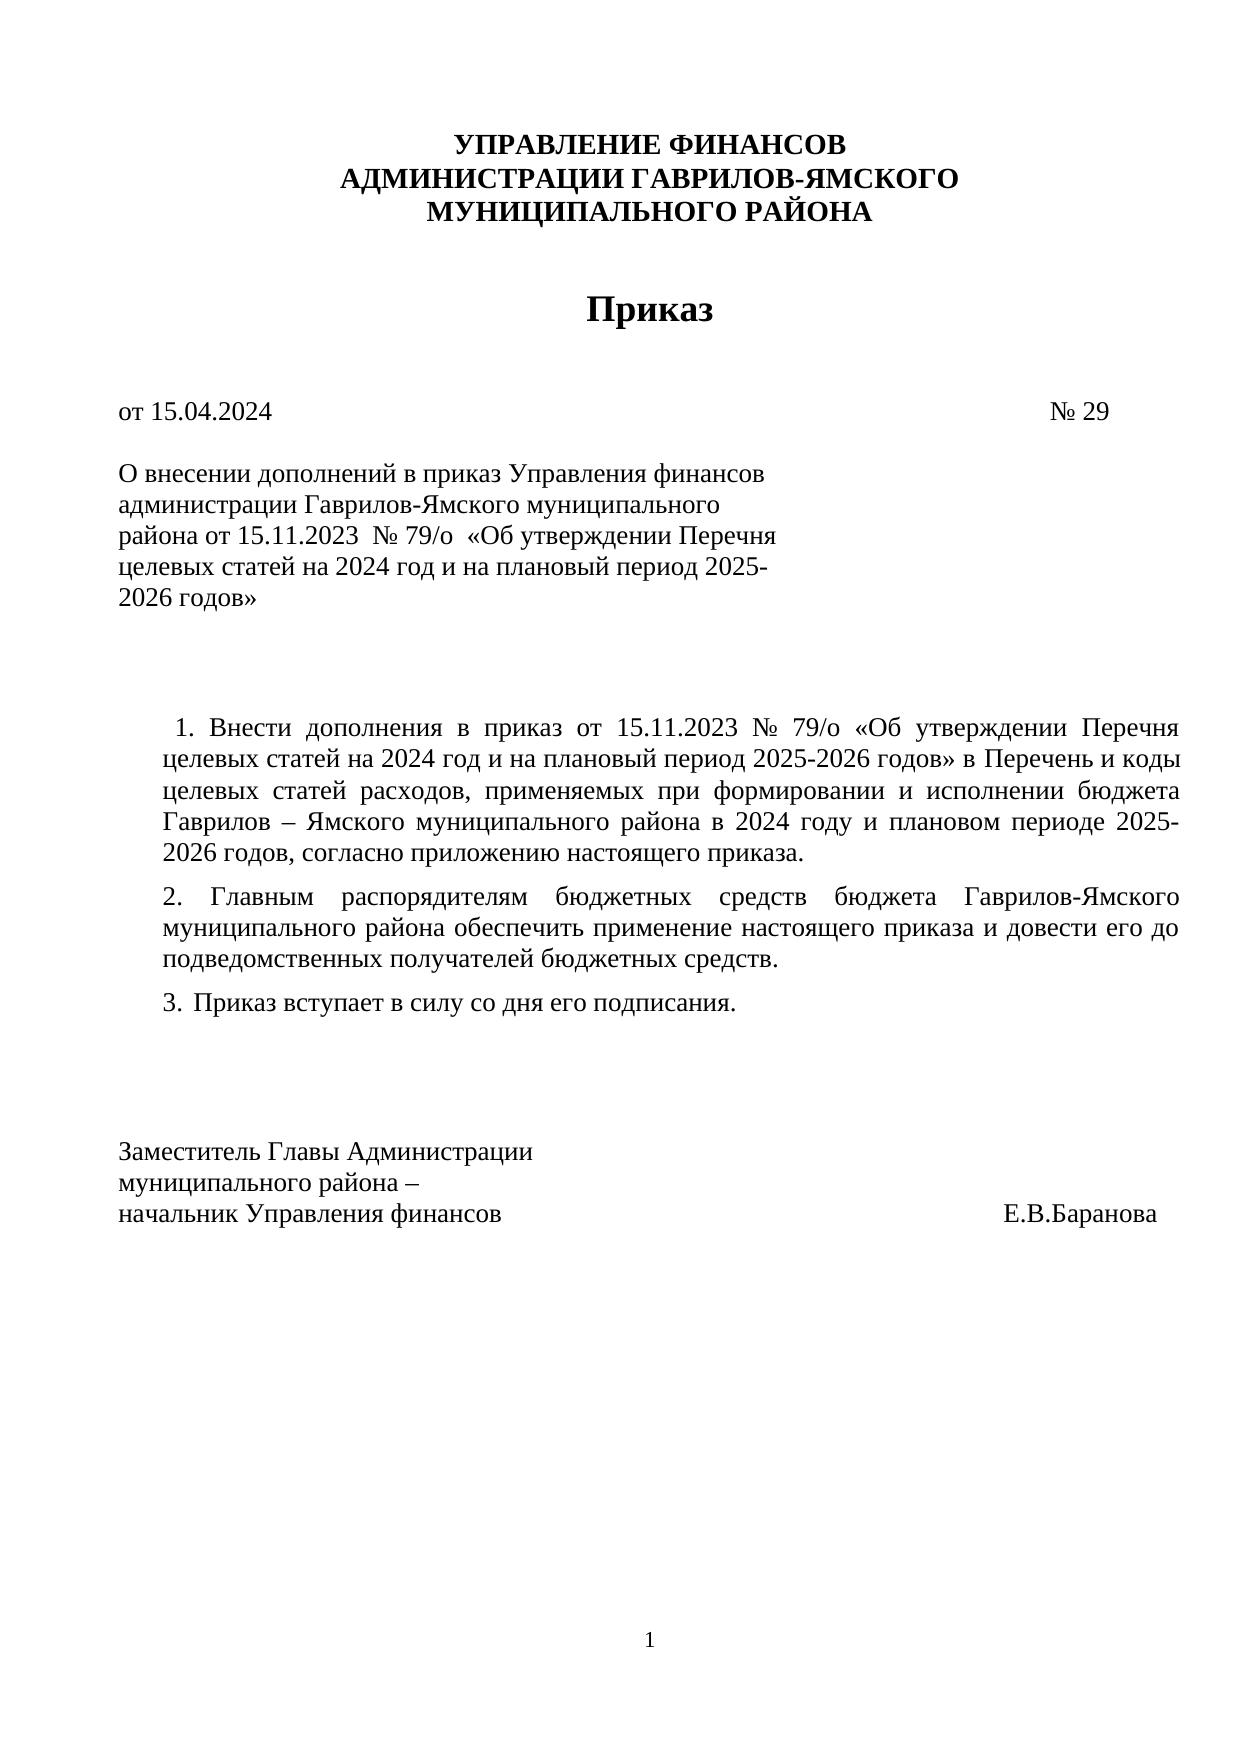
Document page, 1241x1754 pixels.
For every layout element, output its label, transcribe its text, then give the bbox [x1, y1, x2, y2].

text начальник Управления финансов Е.В.Баранова [118, 1197, 1181, 1229]
text О внесении дополнений в приказ Управления финансов администрации Гаврилов-Ямского муниципального района от 15.11.2023 № 79/о «Об утверждении Перечня целевых статей на 2024 год и на плановый период 2025-2026 годов» [118, 457, 797, 613]
text от 15.04.2024 № 29 [118, 395, 1181, 426]
text УПРАВЛЕНИЕ ФИНАНСОВ [118, 127, 1181, 161]
text АДМИНИСТРАЦИИ ГАВРИЛОВ-ЯМСКОГО [118, 161, 1181, 194]
text Приказ [118, 287, 1181, 330]
text МУНИЦИПАЛЬНОГО РАЙОНА [118, 194, 1181, 228]
list Приказ вступает в силу со дня его подписания. [162, 986, 1181, 1017]
list муниципального района – [118, 1166, 1181, 1197]
text 1. Внести дополнения в приказ от 15.11.2023 № 79/о «Об утверждении Перечня целевых статей на 2024 год и на плановый период 2025-2026 годов» в Перечень и коды целевых статей расходов, применяемых при формировании и исполнении бюджета Гаврилов – Ямского муниципального района в 2024 году и плановом периоде 2025-2026 годов, согласно приложению настоящего приказа. [162, 711, 1181, 867]
list 2. Главным распорядителям бюджетных средств бюджета Гаврилов-Ямского муниципального района обеспечить применение настоящего приказа и довести его до подведомственных получателей бюджетных средств. [162, 880, 1181, 973]
list Заместитель Главы Администрации [118, 1135, 1181, 1166]
